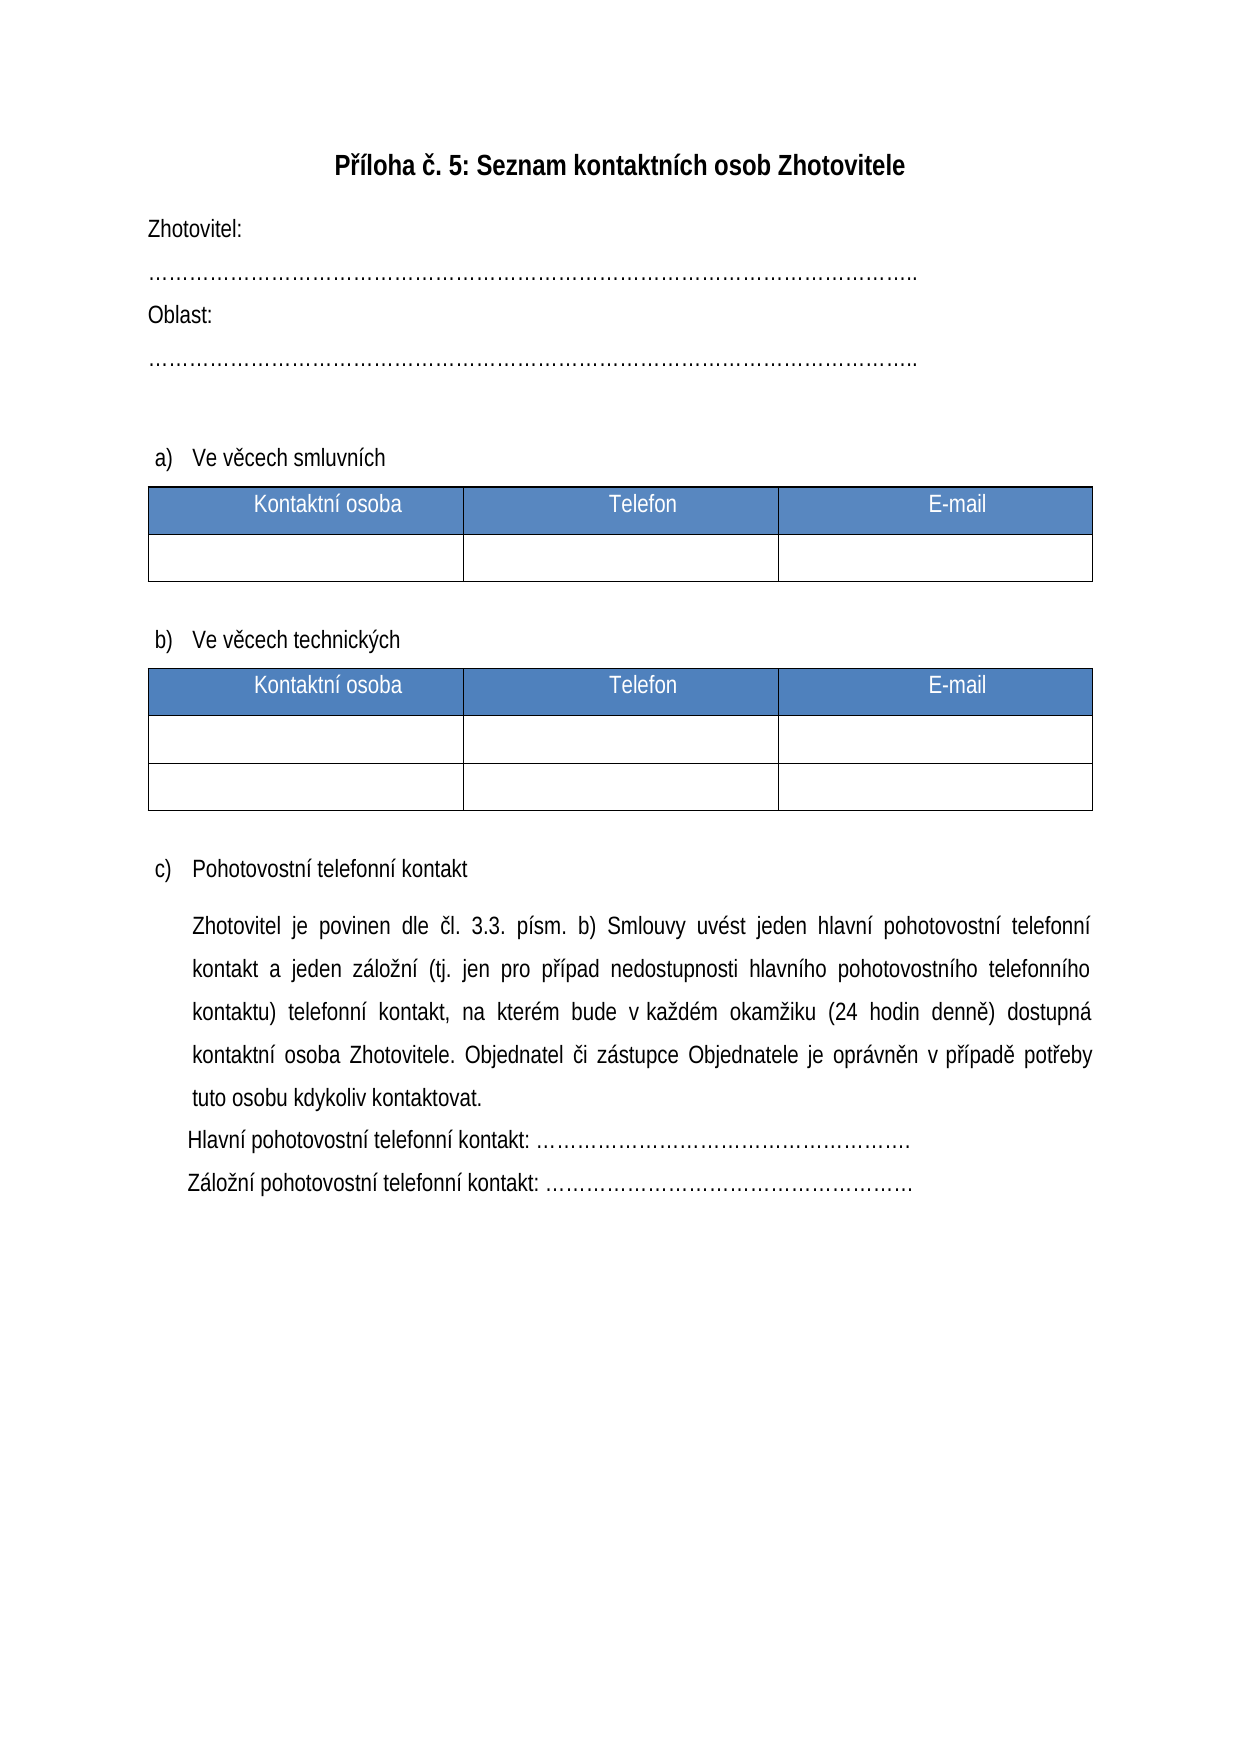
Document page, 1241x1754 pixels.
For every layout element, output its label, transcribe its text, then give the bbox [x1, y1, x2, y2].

list Pohotovostní telefonní kontakt [154, 854, 1093, 882]
text Příloha č. 5: Seznam kontaktních osob Zhotovitele [148, 148, 1093, 181]
table_header E-mail [779, 669, 1092, 715]
table_cell [464, 716, 778, 762]
text Zhotovitel je povinen dle čl. 3.3. písm. b) Smlouvy uvést jeden hlavní pohotovostní telefonní kontakt a jeden záložní (tj. jen pro případ nedostupnosti hlavního pohotovostního telefonního kontaktu) telefonní kontakt, na kterém bude v každém okamžiku (24 hodin denně) dostupná kontaktní osoba Zhotovitele. Objednatel či zástupce Objednatele je oprávněn v případě potřeby tuto osobu kdykoliv kontaktovat. [192, 911, 1093, 1111]
text Hlavní pohotovostní telefonní kontakt: ………………………………………………. [148, 1126, 1093, 1154]
table_cell [779, 535, 1092, 581]
table_header Kontaktní osoba [149, 669, 463, 715]
table_cell [464, 764, 778, 810]
table_cell [779, 716, 1092, 762]
table_cell [464, 535, 778, 581]
table_header Kontaktní osoba [149, 488, 463, 534]
table_cell [149, 535, 463, 581]
text Oblast: [148, 300, 1093, 329]
table_cell [779, 764, 1092, 810]
table_header Telefon [464, 488, 778, 534]
table_cell [149, 764, 463, 810]
list Ve věcech smluvních [154, 443, 1093, 472]
text Záložní pohotovostní telefonní kontakt: ……………………………………………… [148, 1168, 1093, 1197]
table_header E-mail [779, 488, 1092, 534]
text Zhotovitel: [148, 214, 1093, 243]
table_header Telefon [464, 669, 778, 715]
text ………………………………………………………………………………………………….. [148, 257, 1093, 286]
list Ve věcech technických [154, 625, 1093, 653]
text ………………………………………………………………………………………………….. [148, 343, 1093, 372]
table_cell [149, 716, 463, 762]
